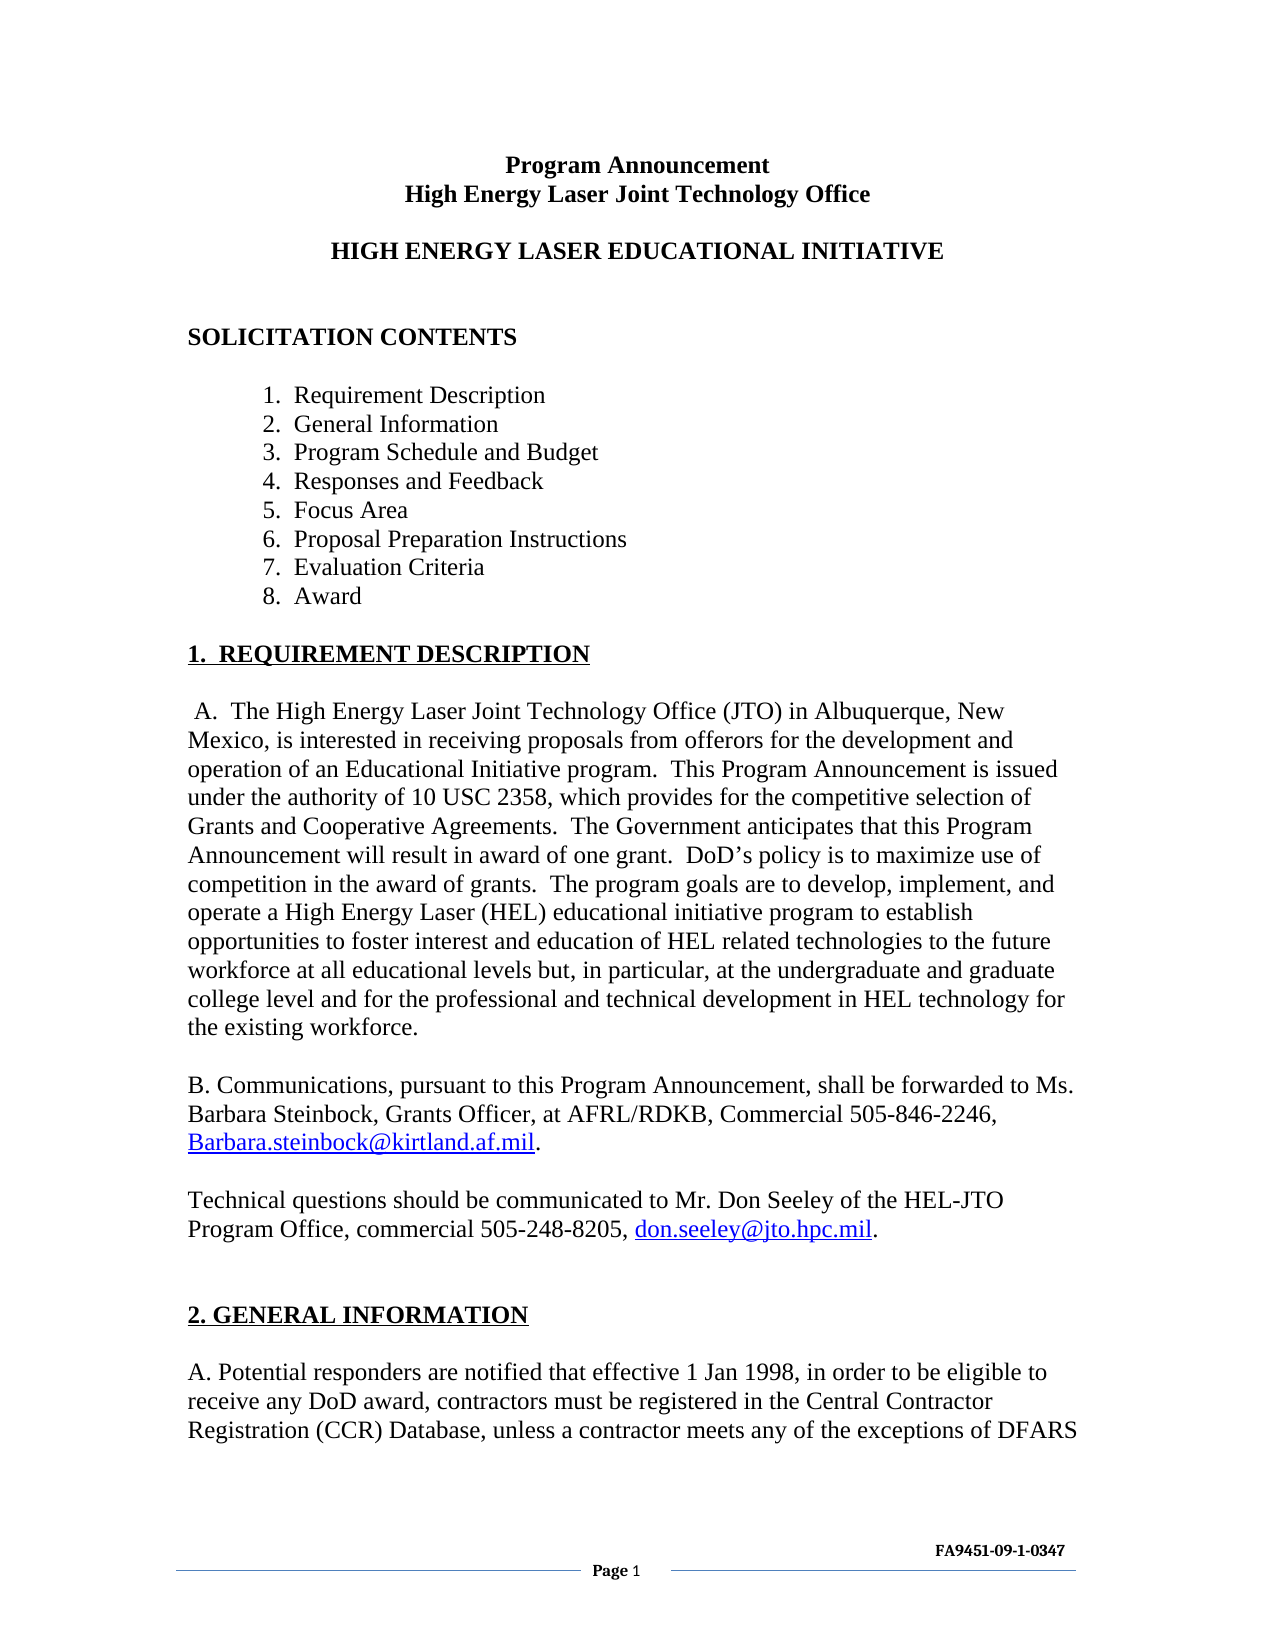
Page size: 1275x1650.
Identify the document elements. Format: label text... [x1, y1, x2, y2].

text 1. Requirement Description [187, 380, 1087, 409]
text 8. Award [262, 581, 1087, 610]
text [187, 1357, 1087, 1444]
text SOLICITATION CONTENTS [187, 322, 1087, 351]
text B. Communications, pursuant to this Program Announcement, shall be forwarded to Ms. Barbara Steinbock, Grants Officer, at AFRL/RDKB, Commercial 505-846-2246, Barbara.steinbock@kirtland.af.mil. [187, 1070, 1087, 1156]
text A. The High Energy Laser Joint Technology Office (JTO) in , is interested in receiving proposals from offerors for the development and operation of an Educational Initiative program. This Program Announcement is issued under the authority of 10 USC 2358, which provides for the competitive selection of Grants and Cooperative Agreements. The Government anticipates that this Program Announcement will result in award of one grant. DoD’s policy is to maximize use of competition in the award of grants. The program goals are to develop, implement, and operate a High Energy Laser (HEL) educational initiative program to establish opportunities to foster interest and education of HEL related technologies to the future workforce at all educational levels but, in particular, at the undergraduate and graduate college level and for the professional and technical development in HEL technology for the existing workforce. [187, 696, 1087, 1041]
text 2. General Information [187, 409, 1087, 437]
text 2. GENERAL INFORMATION [187, 1300, 1087, 1329]
text 5. Focus Area [187, 495, 1087, 524]
text High Energy Laser Joint Technology Office [187, 179, 1087, 207]
text HIGH ENERGY LASER EDUCATIONAL INITIATIVE [187, 236, 1087, 265]
text 7. Evaluation Criteria [262, 552, 1087, 581]
text 3. Program Schedule and Budget [187, 437, 1087, 466]
text Program Announcement [187, 150, 1087, 179]
text 6. Proposal Preparation Instructions [187, 524, 1087, 552]
text 1. REQUIREMENT DESCRIPTION [187, 639, 1087, 667]
text Technical questions should be communicated to Mr. Don Seeley of the HEL-JTO Program Office, commercial 505-248-8205, don.seeley@jto.hpc.mil. [187, 1185, 1087, 1242]
text 4. Responses and Feedback [187, 466, 1087, 495]
